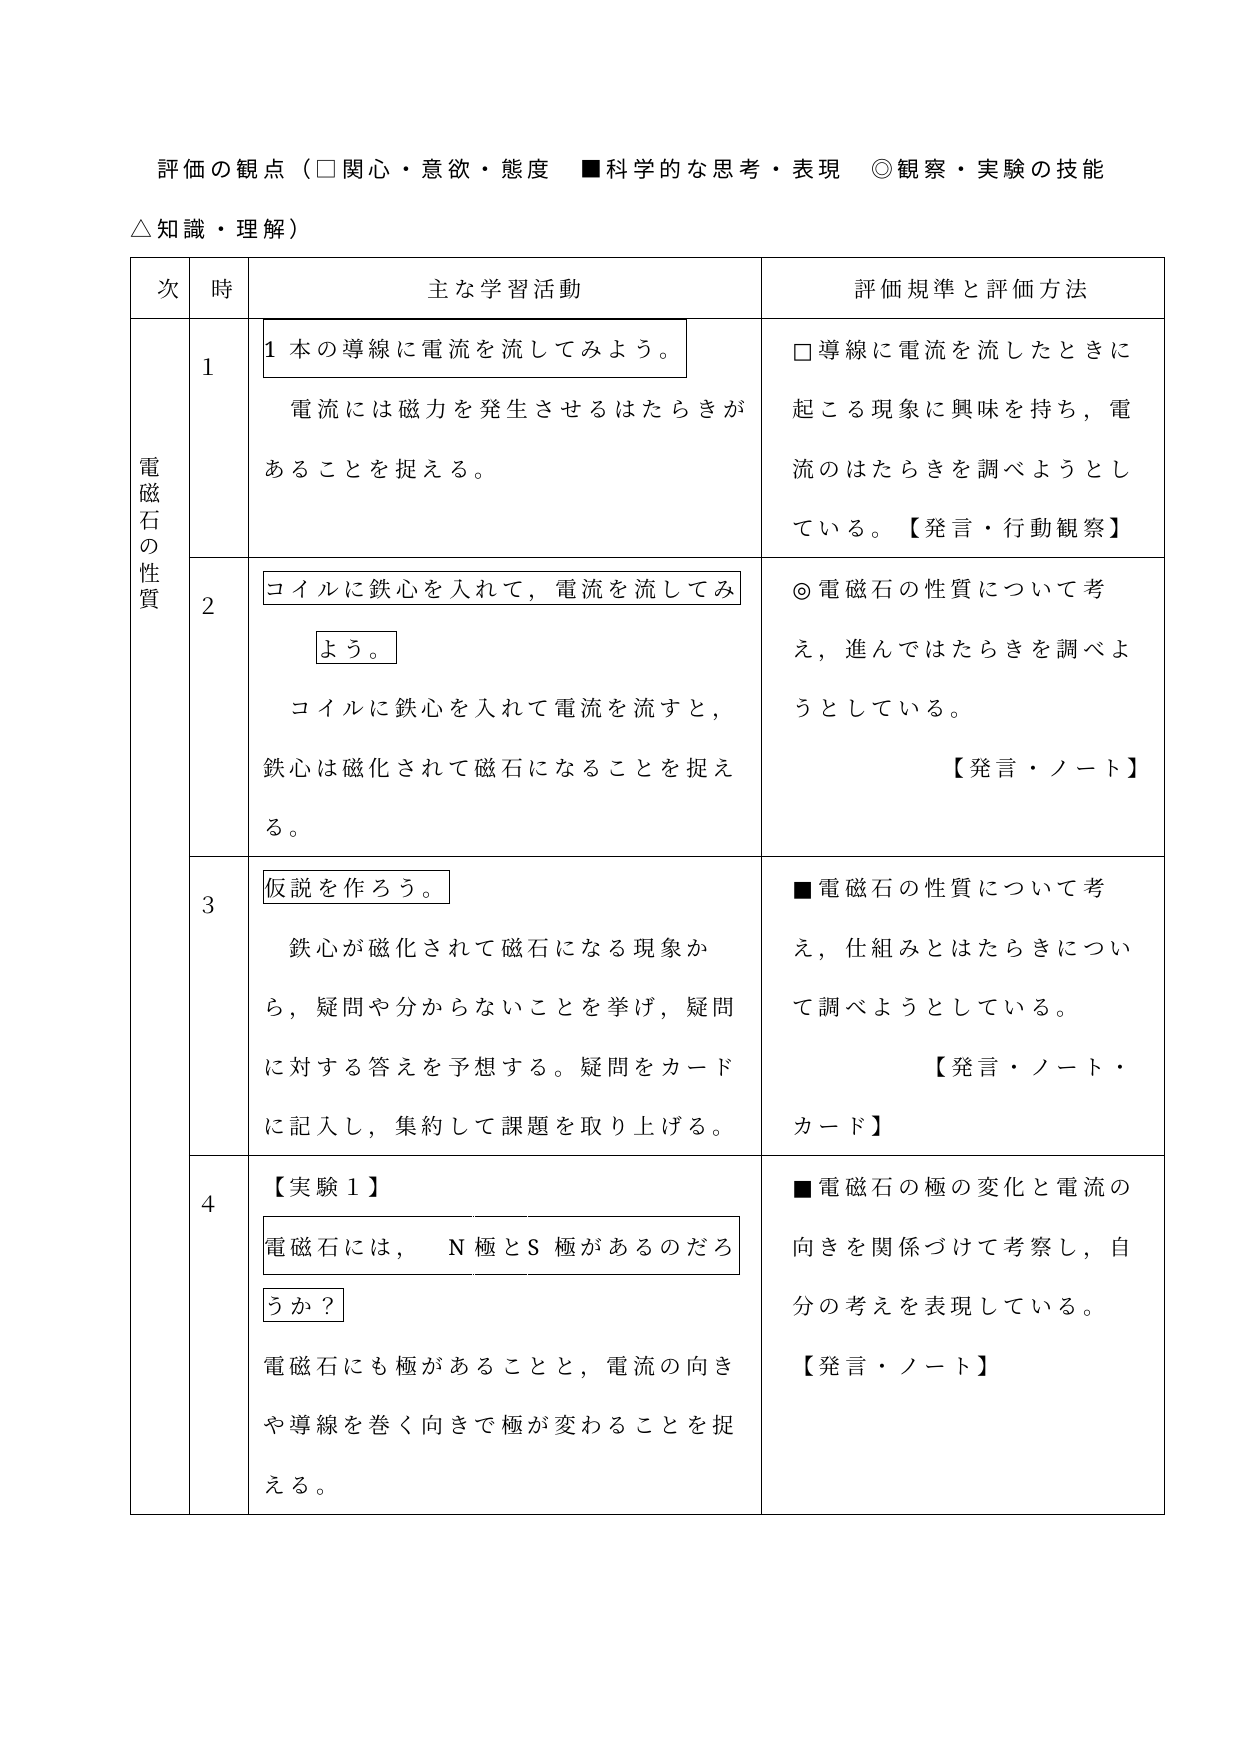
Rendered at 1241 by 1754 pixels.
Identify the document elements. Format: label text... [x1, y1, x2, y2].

table_header 評価規準と評価方法 [762, 258, 1164, 318]
table_cell ■電磁石の極の変化と電流の向きを関係づけて考察し，自分の考えを表現している。 【発言・ノート】 [762, 1156, 1164, 1514]
table_cell ■電磁石の性質について考え，仕組みとはたらきについて調べようとしている。 【発言・ノート・カード】 [762, 857, 1164, 1155]
table_cell ２ [190, 558, 248, 856]
table_cell コイルに鉄心を入れて，電流を流してみよう。 コイルに鉄心を入れて電流を流すと，鉄心は磁化されて磁石になることを捉える。 [249, 558, 761, 856]
table_header 次 [131, 258, 189, 318]
table_cell 1本の導線に電流を流してみよう。 電流には磁力を発生させるはたらきがあることを捉える。 [249, 319, 761, 557]
table_header 時 [190, 258, 248, 318]
table_cell □導線に電流を流したときに起こる現象に興味を持ち，電流のはたらきを調べようとしている。【発言・行動観察】 [762, 319, 1164, 557]
table_cell 仮説を作ろう。 鉄心が磁化されて磁石になる現象から，疑問や分からないことを挙げ，疑問に対する答えを予想する。疑問をカードに記入し，集約して課題を取り上げる。 [249, 857, 761, 1155]
text 評価の観点（□関心・意欲・態度 ■科学的な思考・表現 ◎観察・実験の技能 △知識・理解） [131, 138, 1109, 257]
table_cell 【実験１】 電磁石には，N極とS極があるのだろうか？ 電磁石にも極があることと，電流の向きや導線を巻く向きで極が変わることを捉える。 [249, 1156, 761, 1514]
table_cell ◎電磁石の性質について考え，進んではたらきを調べようとしている。 【発言・ノート】 [762, 558, 1164, 856]
table_header 主な学習活動 [249, 258, 761, 318]
table_cell 電磁石の性質 [131, 319, 189, 1514]
table_cell ４ [190, 1156, 248, 1514]
table_cell １ [190, 319, 248, 557]
table_cell ３ [190, 857, 248, 1155]
